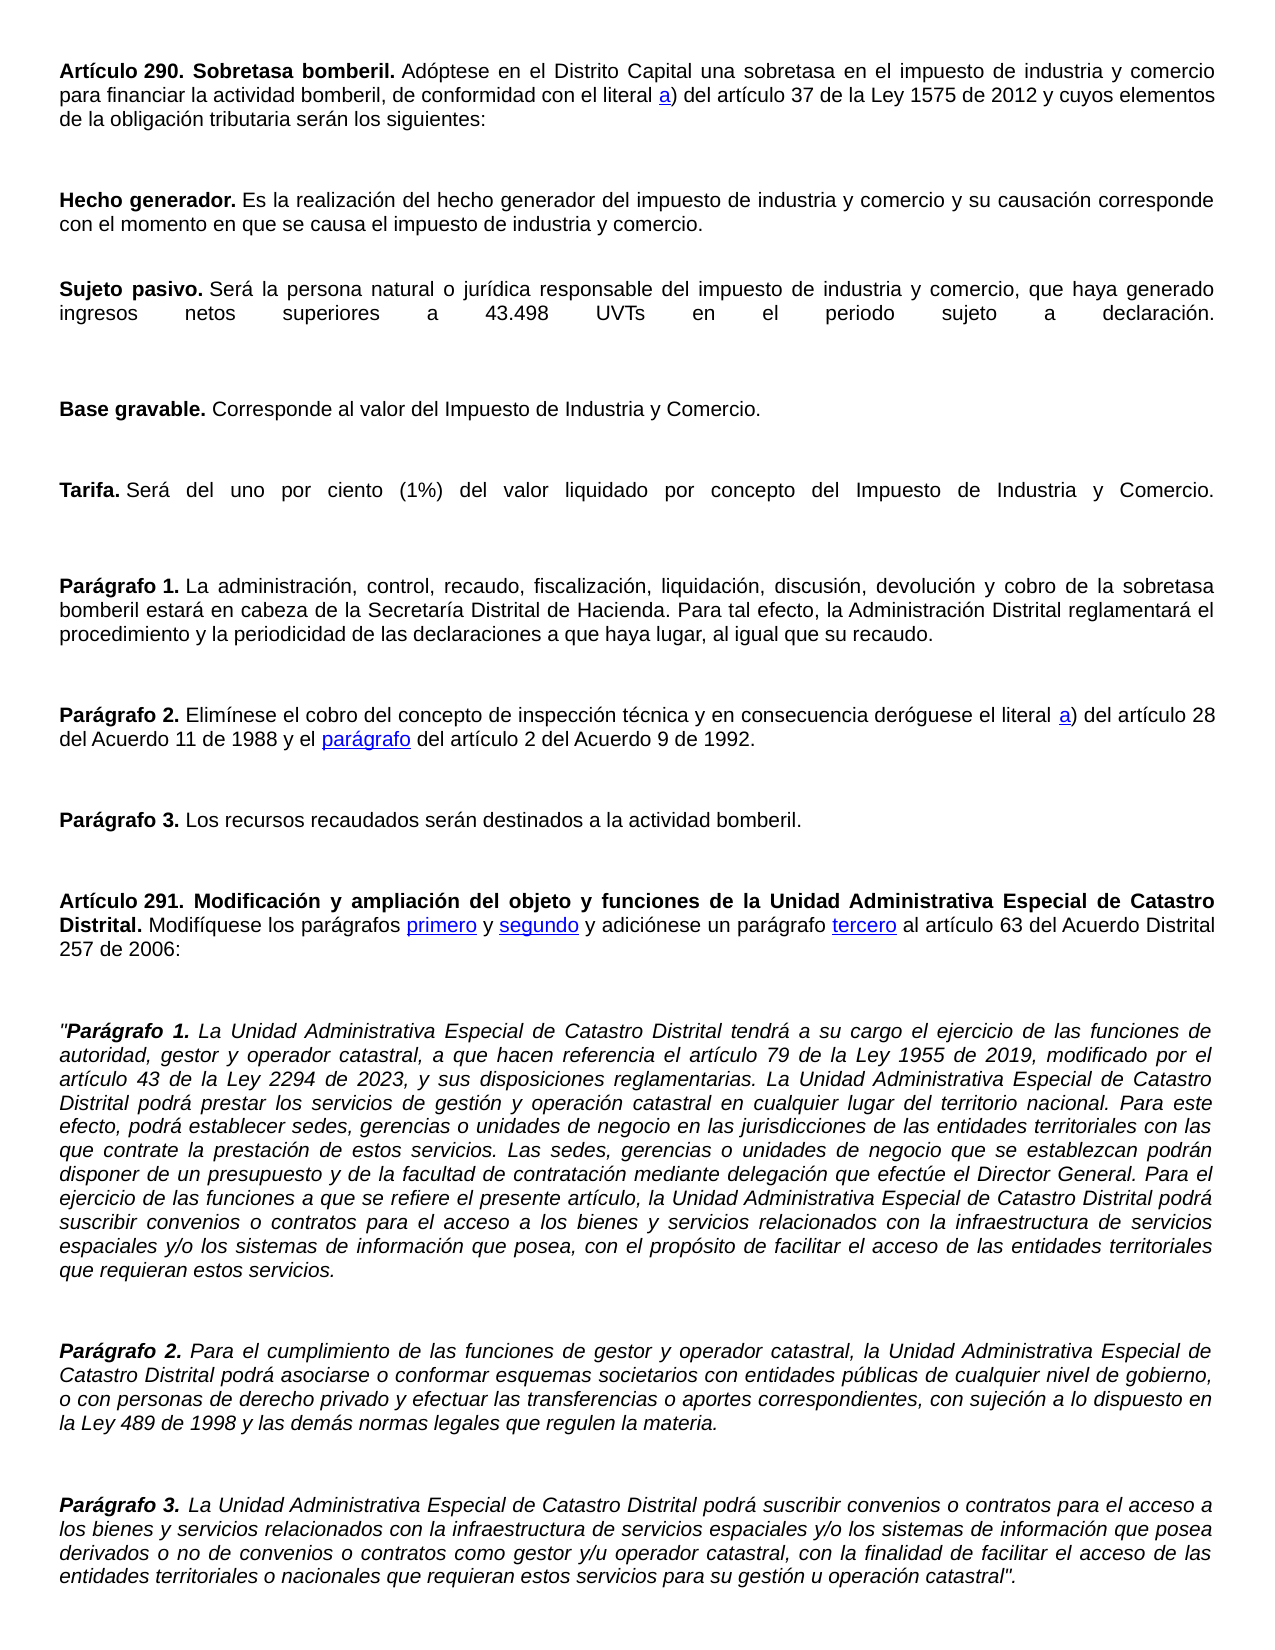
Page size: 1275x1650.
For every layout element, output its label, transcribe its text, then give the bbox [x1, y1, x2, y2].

text Artículo 291. Modificación y ampliación del objeto y funciones de la Unidad Administrativa Especial de Catastro Distrital. Modifíquese los parágrafos primero y segundo y adiciónese un parágrafo tercero al artículo 63 del Acuerdo Distrital 257 de 2006: [59, 889, 1216, 961]
text Tarifa. Será del uno por ciento (1%) del valor liquidado por concepto del Impuesto de Industria y Comercio. [59, 478, 1216, 557]
text Hecho generador. Es la realización del hecho generador del impuesto de industria y comercio y su causación corresponde con el momento en que se causa el impuesto de industria y comercio. [59, 188, 1216, 236]
text Parágrafo 2. Elimínese el cobro del concepto de inspección técnica y en consecuencia deróguese el literal a) del artículo 28 del Acuerdo 11 de 1988 y el parágrafo del artículo 2 del Acuerdo 9 de 1992. [59, 703, 1216, 751]
text "Parágrafo 1. La Unidad Administrativa Especial de Catastro Distrital tendrá a su cargo el ejercicio de las funciones de autoridad, gestor y operador catastral, a que hacen referencia el artículo 79 de la Ley 1955 de 2019, modificado por el artículo 43 de la Ley 2294 de 2023, y sus disposiciones reglamentarias. La Unidad Administrativa Especial de Catastro Distrital podrá prestar los servicios de gestión y operación catastral en cualquier lugar del territorio nacional. Para este efecto, podrá establecer sedes, gerencias o unidades de negocio en las jurisdicciones de las entidades territoriales con las que contrate la prestación de estos servicios. Las sedes, gerencias o unidades de negocio que se establezcan podrán disponer de un presupuesto y de la facultad de contratación mediante delegación que efectúe el Director General. Para el ejercicio de las funciones a que se refiere el presente artículo, la Unidad Administrativa Especial de Catastro Distrital podrá suscribir convenios o contratos para el acceso a los bienes y servicios relacionados con la infraestructura de servicios espaciales y/o los sistemas de información que posea, con el propósito de facilitar el acceso de las entidades territoriales que requieran estos servicios. [59, 1018, 1216, 1282]
text Parágrafo 3. Los recursos recaudados serán destinados a la actividad bomberil. [59, 808, 1216, 832]
text Artículo 290. Sobretasa bomberil. Adóptese en el Distrito Capital una sobretasa en el impuesto de industria y comercio para financiar la actividad bomberil, de conformidad con el literal a) del artículo 37 de la Ley 1575 de 2012 y cuyos elementos de la obligación tributaria serán los siguientes: [59, 59, 1216, 131]
text Parágrafo 2. Para el cumplimiento de las funciones de gestor y operador catastral, la Unidad Administrativa Especial de Catastro Distrital podrá asociarse o conformar esquemas societarios con entidades públicas de cualquier nivel de gobierno, o con personas de derecho privado y efectuar las transferencias o aportes correspondientes, con sujeción a lo dispuesto en la Ley 489 de 1998 y las demás normas legales que regulen la materia. [59, 1339, 1216, 1435]
text Base gravable. Corresponde al valor del Impuesto de Industria y Comercio. [59, 397, 1216, 421]
text Parágrafo 1. La administración, control, recaudo, fiscalización, liquidación, discusión, devolución y cobro de la sobretasa bomberil estará en cabeza de la Secretaría Distrital de Hacienda. Para tal efecto, la Administración Distrital reglamentará el procedimiento y la periodicidad de las declaraciones a que haya lugar, al igual que su recaudo. [59, 574, 1216, 646]
text Parágrafo 3. La Unidad Administrativa Especial de Catastro Distrital podrá suscribir convenios o contratos para el acceso a los bienes y servicios relacionados con la infraestructura de servicios espaciales y/o los sistemas de información que posea derivados o no de convenios o contratos como gestor y/u operador catastral, con la finalidad de facilitar el acceso de las entidades territoriales o nacionales que requieran estos servicios para su gestión u operación catastral". [59, 1492, 1216, 1588]
text Sujeto pasivo. Será la persona natural o jurídica responsable del impuesto de industria y comercio, que haya generado ingresos netos superiores a 43.498 UVTs en el periodo sujeto a declaración. [59, 253, 1216, 380]
